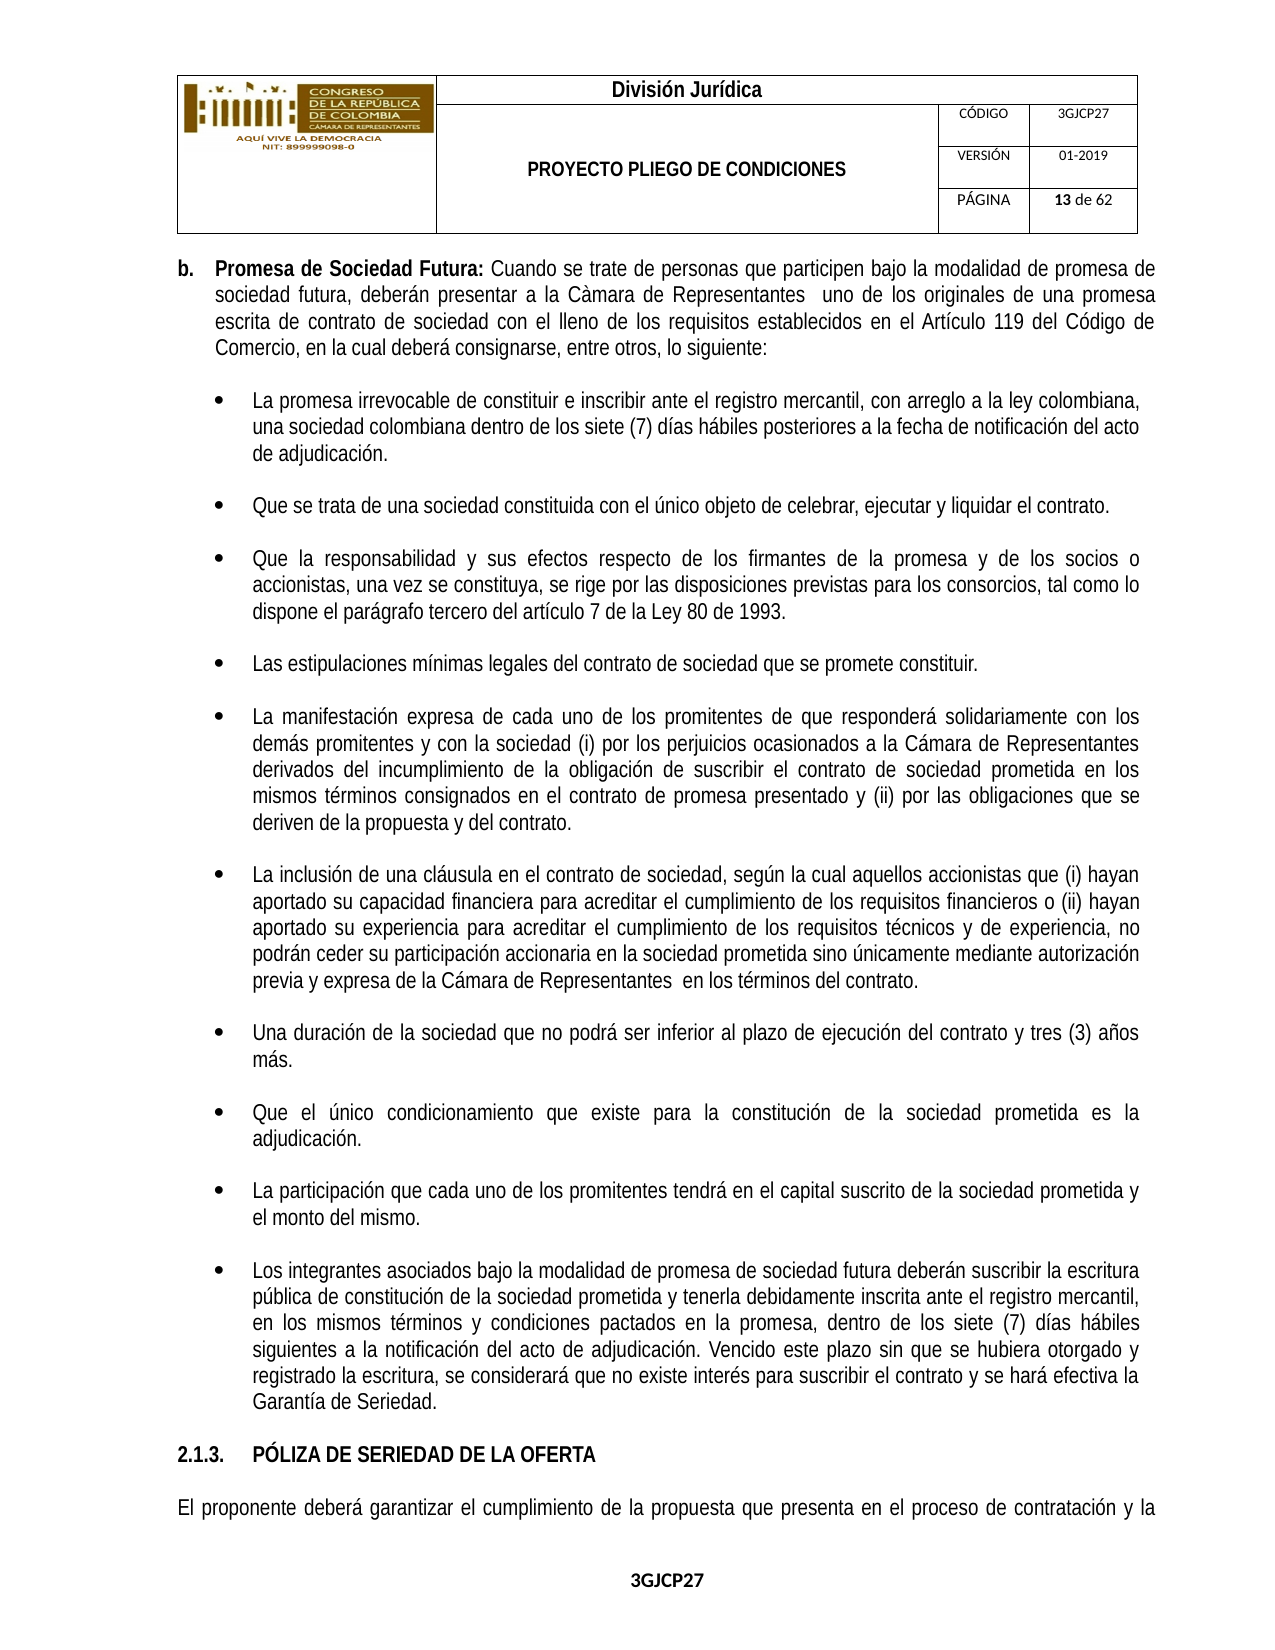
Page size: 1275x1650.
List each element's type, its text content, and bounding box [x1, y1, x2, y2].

list Que se trata de una sociedad constituida con el único objeto de celebrar, ejecutar y liquidar el contrato. [215, 492, 1141, 519]
list La inclusión de una cláusula en el contrato de sociedad, según la cual aquellos accionistas que (i) hayan aportado su capacidad financiera para acreditar el cumplimiento de los requisitos financieros o (ii) hayan aportado su experiencia para acreditar el cumplimiento de los requisitos técnicos y de experiencia, no podrán ceder su participación accionaria en la sociedad prometida sino únicamente mediante autorización previa y expresa de la Cámara de Representantes en los términos del contrato. [215, 861, 1141, 993]
list La promesa irrevocable de constituir e inscribir ante el registro mercantil, con arreglo a la ley colombiana, una sociedad colombiana dentro de los siete (7) días hábiles posteriores a la fecha de notificación del acto de adjudicación. [215, 387, 1141, 466]
list Promesa de Sociedad Futura: Cuando se trate de personas que participen bajo la modalidad de promesa de sociedad futura, deberán presentar a la Càmara de Representantes uno de los originales de una promesa escrita de contrato de sociedad con el lleno de los requisitos establecidos en el Artículo 119 del Código de Comercio, en la cual deberá consignarse, entre otros, lo siguiente: [177, 255, 1157, 361]
list PÓLIZA DE SERIEDAD DE LA OFERTA [177, 1441, 1157, 1467]
picture [183, 81, 435, 152]
list La manifestación expresa de cada uno de los promitentes de que responderá solidariamente con los demás promitentes y con la sociedad (i) por los perjuicios ocasionados a la Cámara de Representantes derivados del incumplimiento de la obligación de suscribir el contrato de sociedad prometida en los mismos términos consignados en el contrato de promesa presentado y (ii) por las obligaciones que se deriven de la propuesta y del contrato. [215, 703, 1141, 835]
list Las estipulaciones mínimas legales del contrato de sociedad que se promete constituir. [215, 650, 1141, 677]
list Una duración de la sociedad que no podrá ser inferior al plazo de ejecución del contrato y tres (3) años más. [215, 1019, 1141, 1072]
list Los integrantes asociados bajo la modalidad de promesa de sociedad futura deberán suscribir la escritura pública de constitución de la sociedad prometida y tenerla debidamente inscrita ante el registro mercantil, en los mismos términos y condiciones pactados en la promesa, dentro de los siete (7) días hábiles siguientes a la notificación del acto de adjudicación. Vencido este plazo sin que se hubiera otorgado y registrado la escritura, se considerará que no existe interés para suscribir el contrato y se hará efectiva la Garantía de Seriedad. [215, 1257, 1141, 1415]
list La participación que cada uno de los promitentes tendrá en el capital suscrito de la sociedad prometida y el monto del mismo. [215, 1177, 1141, 1230]
list Que la responsabilidad y sus efectos respecto de los firmantes de la promesa y de los socios o accionistas, una vez se constituya, se rige por las disposiciones previstas para los consorcios, tal como lo dispone el parágrafo tercero del artículo 7 de la Ley 80 de 1993. [215, 545, 1141, 624]
list Que el único condicionamiento que existe para la constitución de la sociedad prometida es la adjudicación. [215, 1098, 1141, 1151]
